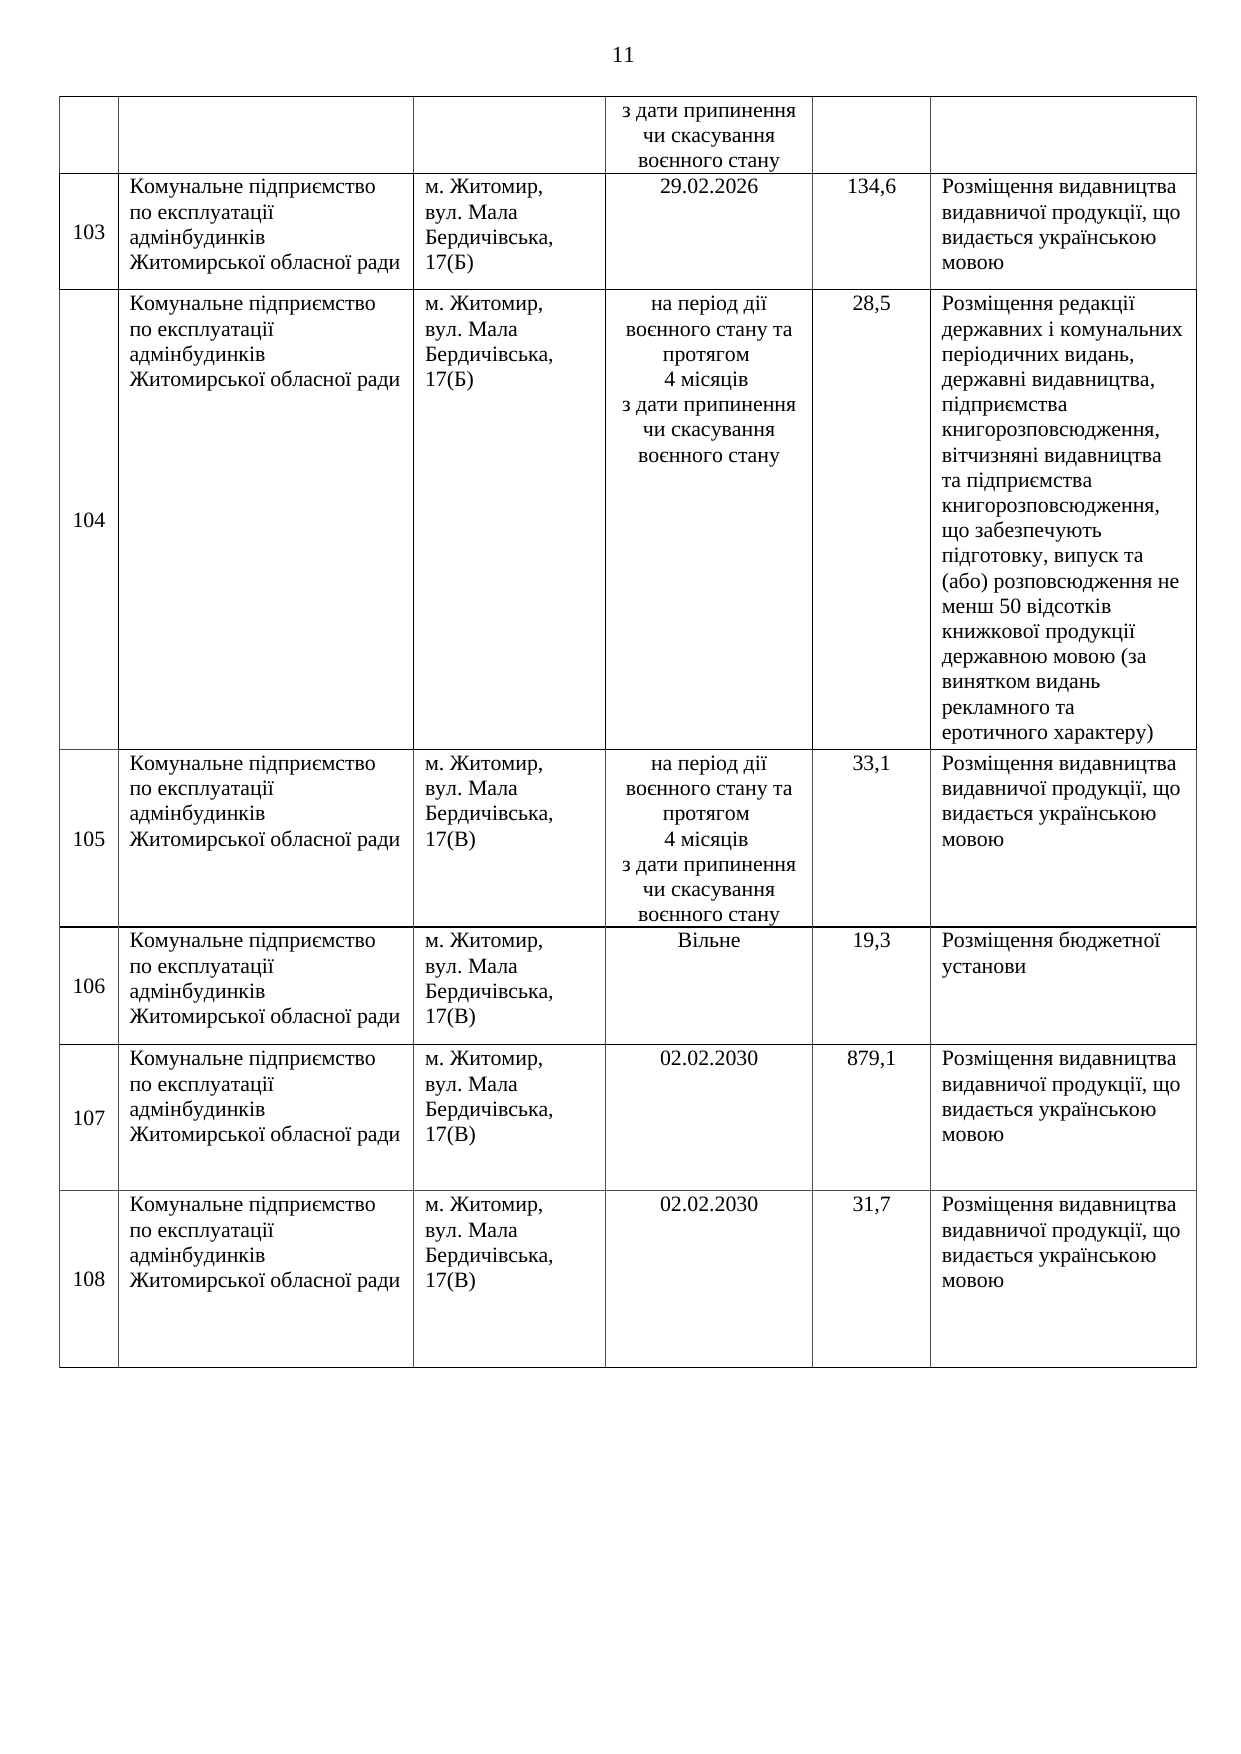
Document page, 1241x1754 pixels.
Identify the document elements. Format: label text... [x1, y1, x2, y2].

table_cell Комунальне підприємство по експлуатації адмінбудинків Житомирської обласної ради [119, 750, 413, 926]
table_cell м. Житомир, вул. Мала Бердичівська, 17(Б) [414, 290, 605, 749]
table_cell Розміщення видавництва видавничої продукції, що видається українською мовою [931, 1045, 1196, 1190]
table_cell 104 [60, 290, 118, 749]
table_cell 108 [60, 1191, 118, 1367]
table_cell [606, 97, 812, 172]
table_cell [414, 97, 605, 172]
table_cell м. Житомир, вул. Мала Бердичівська, 17(В) [414, 928, 605, 1044]
table_cell 107 [60, 1045, 118, 1190]
table_cell 106 [60, 928, 118, 1044]
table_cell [119, 1191, 413, 1367]
table_cell м. Житомир, вул. Мала Бердичівська, 17(Б) [414, 174, 605, 289]
table_cell 102 [60, 97, 118, 172]
table_cell Вільне [606, 928, 812, 1044]
table_cell Розміщення редакції державних і комунальних періодичних видань, державні видавництва, підприємства книгорозповсюдження, вітчизняні видавництва та підприємства книгорозповсюдження, що забезпечують підготовку, випуск та (або) розповсюдження не менш 50 відсотків книжкової продукції державною мовою (за винятком видань рекламного та еротичного характеру) [931, 290, 1196, 749]
table_cell 29.02.2026 [606, 174, 812, 289]
table_cell Комунальне підприємство по експлуатації адмінбудинків Житомирської обласної ради [119, 174, 413, 289]
table_cell 31,7 [813, 1191, 930, 1367]
table_cell 42,6 [813, 97, 930, 172]
table_cell м. Житомир, вул. Мала Бердичівська, 17(В) [414, 1191, 605, 1367]
table_cell 02.02.2030 [606, 1045, 812, 1190]
table_cell 02.02.2030 [606, 1191, 812, 1367]
table_cell на період дії воєнного стану та протягом 4 місяців з дати припинення чи скасування воєнного стану [606, 750, 812, 926]
table_cell 134,6 [813, 174, 930, 289]
table_cell 879,1 [813, 1045, 930, 1190]
table_cell Розміщення видавництва видавничої продукції, що видається українською мовою [931, 750, 1196, 926]
table_cell 33,1 [813, 750, 930, 926]
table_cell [931, 97, 1196, 172]
table_cell Комунальне підприємство по експлуатації адмінбудинків Житомирської обласної ради [119, 290, 413, 749]
table_cell 28,5 [813, 290, 930, 749]
table_cell м. Житомир, вул. Мала Бердичівська, 17(В) [414, 1045, 605, 1190]
table_cell 103 [60, 174, 118, 289]
table_cell Комунальне підприємство по експлуатації адмінбудинків Житомирської обласної ради [119, 928, 413, 1044]
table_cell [119, 97, 413, 172]
table_cell Розміщення видавництва видавничої продукції, що видається українською мовою [931, 1191, 1196, 1367]
table_cell на період дії воєнного стану та протягом 4 місяців з дати припинення чи скасування воєнного стану [606, 290, 812, 749]
table_cell 105 [60, 750, 118, 926]
table_cell Розміщення видавництва видавничої продукції, що видається українською мовою [931, 174, 1196, 289]
table_cell 19,3 [813, 928, 930, 1044]
table_cell Розміщення бюджетної установи [931, 928, 1196, 1044]
table_cell м. Житомир, вул. Мала Бердичівська, 17(В) [414, 750, 605, 926]
table_cell Комунальне підприємство по експлуатації адмінбудинків Житомирської обласної ради [119, 1045, 413, 1190]
